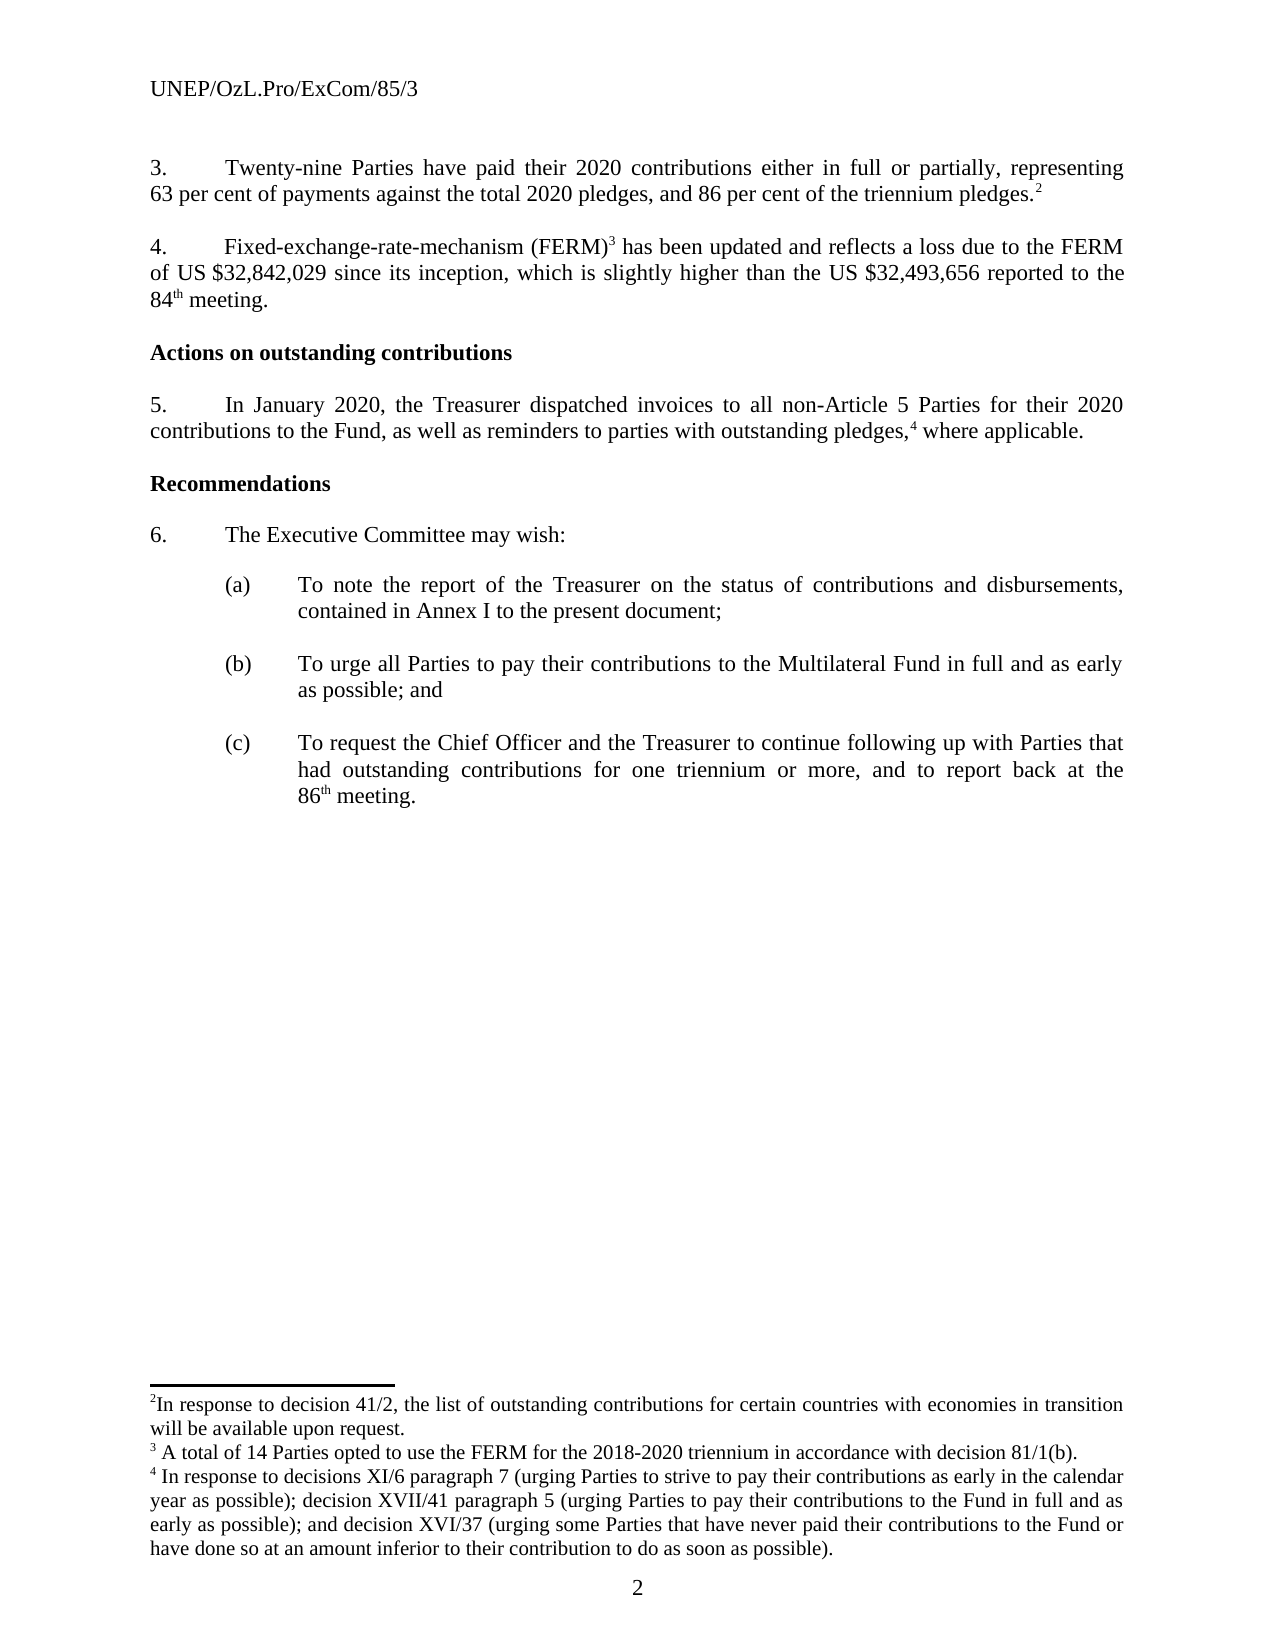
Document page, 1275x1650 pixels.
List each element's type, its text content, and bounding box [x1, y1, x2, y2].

subtitle Fixed-exchange-rate-mechanism (FERM) has been updated and reflects a loss due to the FERM of US $32,842,029 since its inception, which is slightly higher than the US $32,493,656 reported to the 84th meeting. [150, 233, 1125, 312]
list The Executive Committee may wish: [150, 521, 1125, 547]
text Actions on outstanding contributions [150, 338, 1125, 365]
list To note the report of the Treasurer on the status of contributions and disbursements, contained in Annex I to the present document; [225, 571, 1125, 624]
list To urge all Parties to pay their contributions to the Multilateral Fund in full and as early as possible; and [225, 650, 1125, 703]
list Twenty-nine Parties have paid their 2020 contributions either in full or partially, representing 63 per cent of payments against the total 2020 pledges, and 86 per cent of the triennium pledges. [150, 154, 1125, 207]
text Recommendations [150, 470, 1125, 497]
list To request the Chief Officer and the Treasurer to continue following up with Parties that had outstanding contributions for one triennium or more, and to report back at the 86th meeting. [225, 729, 1125, 808]
list In January 2020, the Treasurer dispatched invoices to all non-Article 5 Parties for their 2020 contributions to the Fund, as well as reminders to parties with outstanding pledges, where applicable. [150, 391, 1125, 444]
